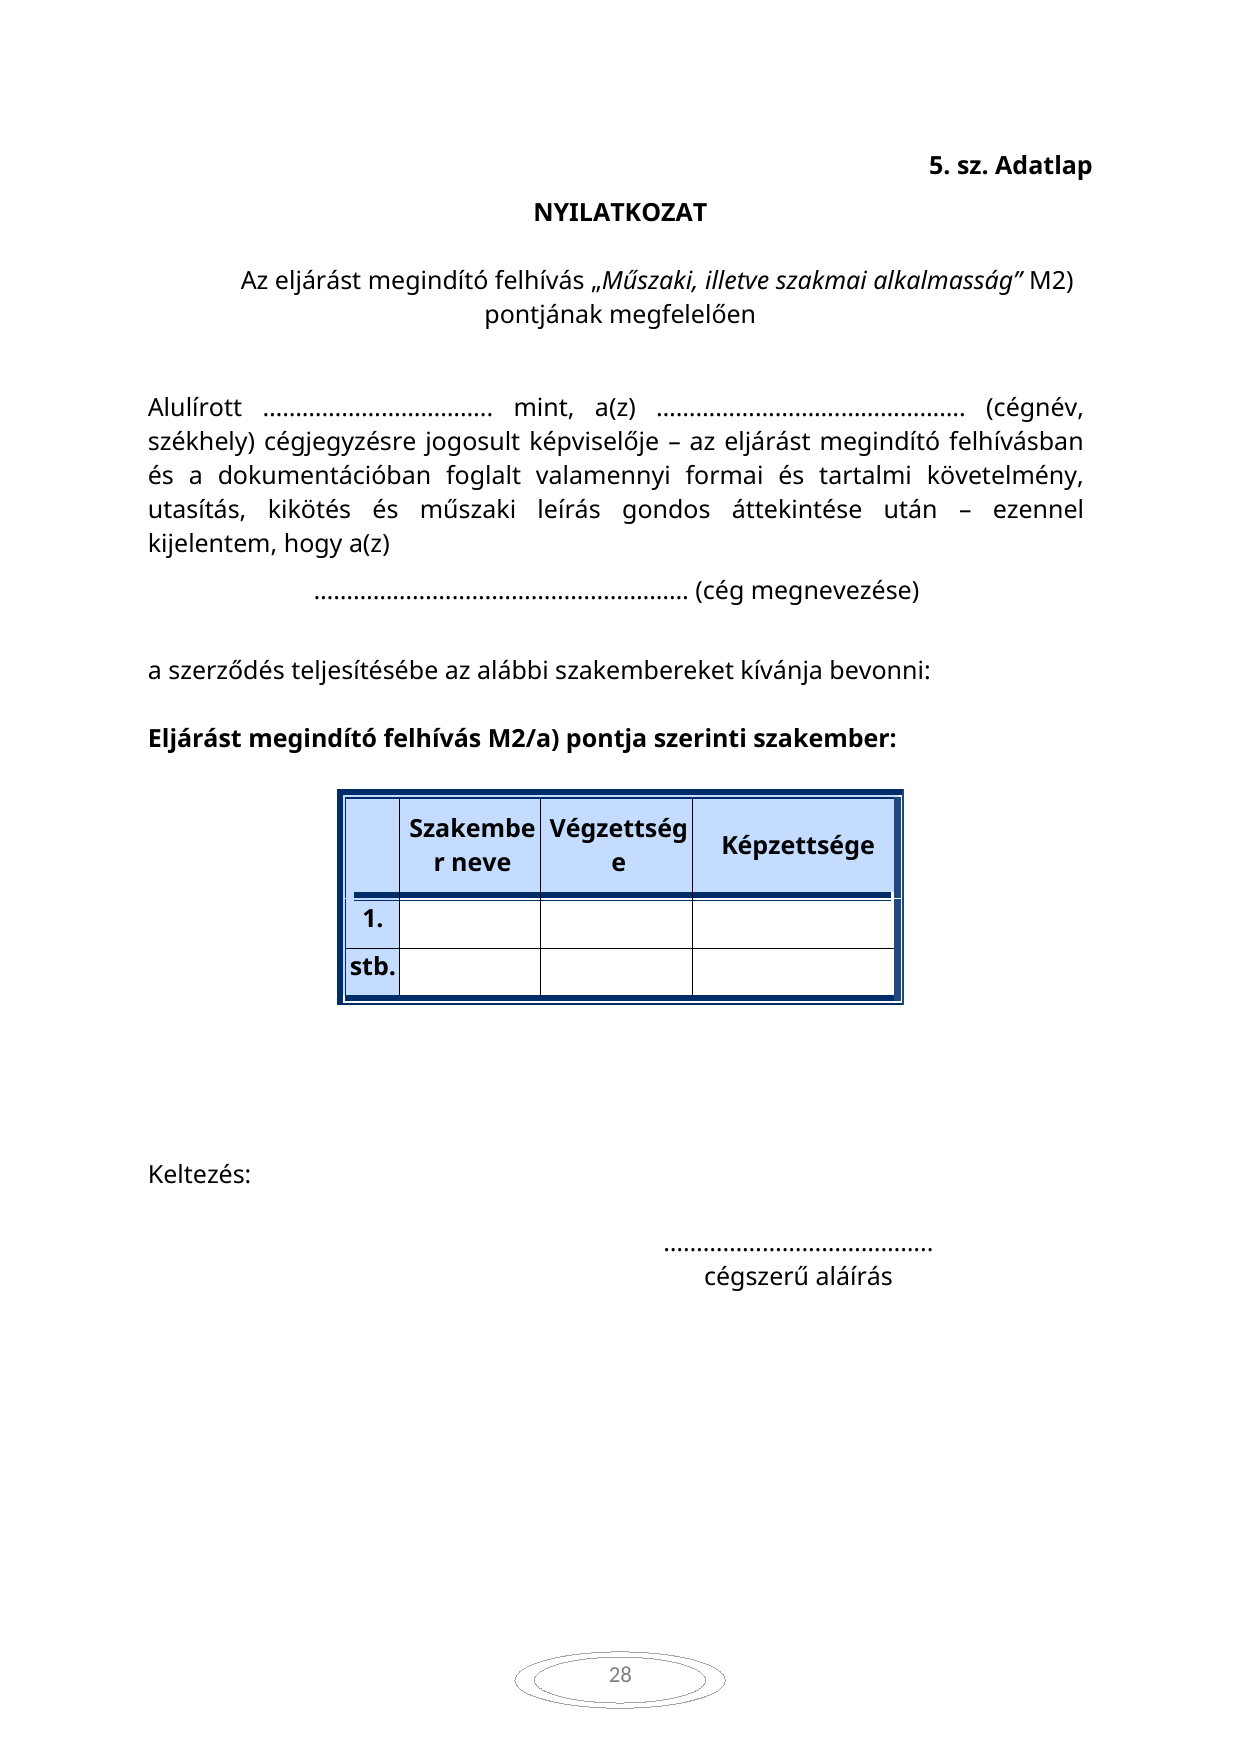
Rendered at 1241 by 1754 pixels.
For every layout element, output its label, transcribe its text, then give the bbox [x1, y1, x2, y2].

table_header [346, 799, 399, 892]
text NYILATKOZAT [148, 194, 1093, 228]
text a szerződés teljesítésébe az alábbi szakembereket kívánja bevonni: [148, 653, 1104, 687]
table_header Képzettsége [693, 799, 894, 892]
table_cell [541, 949, 692, 995]
text ………………………………………………… (cég megnevezése) [148, 572, 1085, 606]
text Alulírott …………………………….. mint, a(z) ……………………….………………. (cégnév, székhely) cégjegyzésre jogosult képviselője – az eljárást megindító felhívásban és a dokumentációban foglalt valamennyi formai és tartalmi követelmény, utasítás, kikötés és műszaki leírás gondos áttekintése után – ezennel kijelentem, hogy a(z) [148, 389, 1085, 560]
table_cell [541, 901, 692, 948]
text Eljárást megindító felhívás M2/a) pontja szerinti szakember: [148, 721, 1104, 755]
table_header Végzettsége [541, 799, 692, 892]
table_cell [693, 892, 899, 948]
text ………………………………….. [504, 1225, 1093, 1259]
table_cell 1. [343, 892, 399, 948]
text cégszerű aláírás [504, 1259, 1093, 1293]
text 5. sz. Adatlap [148, 148, 1093, 182]
table_cell [400, 949, 540, 995]
table_header Szakember neve [400, 799, 540, 892]
text Keltezés: [148, 1157, 1093, 1191]
text Az eljárást megindító felhívás „Műszaki, illetve szakmai alkalmasság” M2) pontjának megfelelően [148, 262, 1093, 330]
table_cell [693, 949, 894, 995]
table_cell [400, 901, 540, 948]
table_cell stb. [346, 949, 399, 995]
